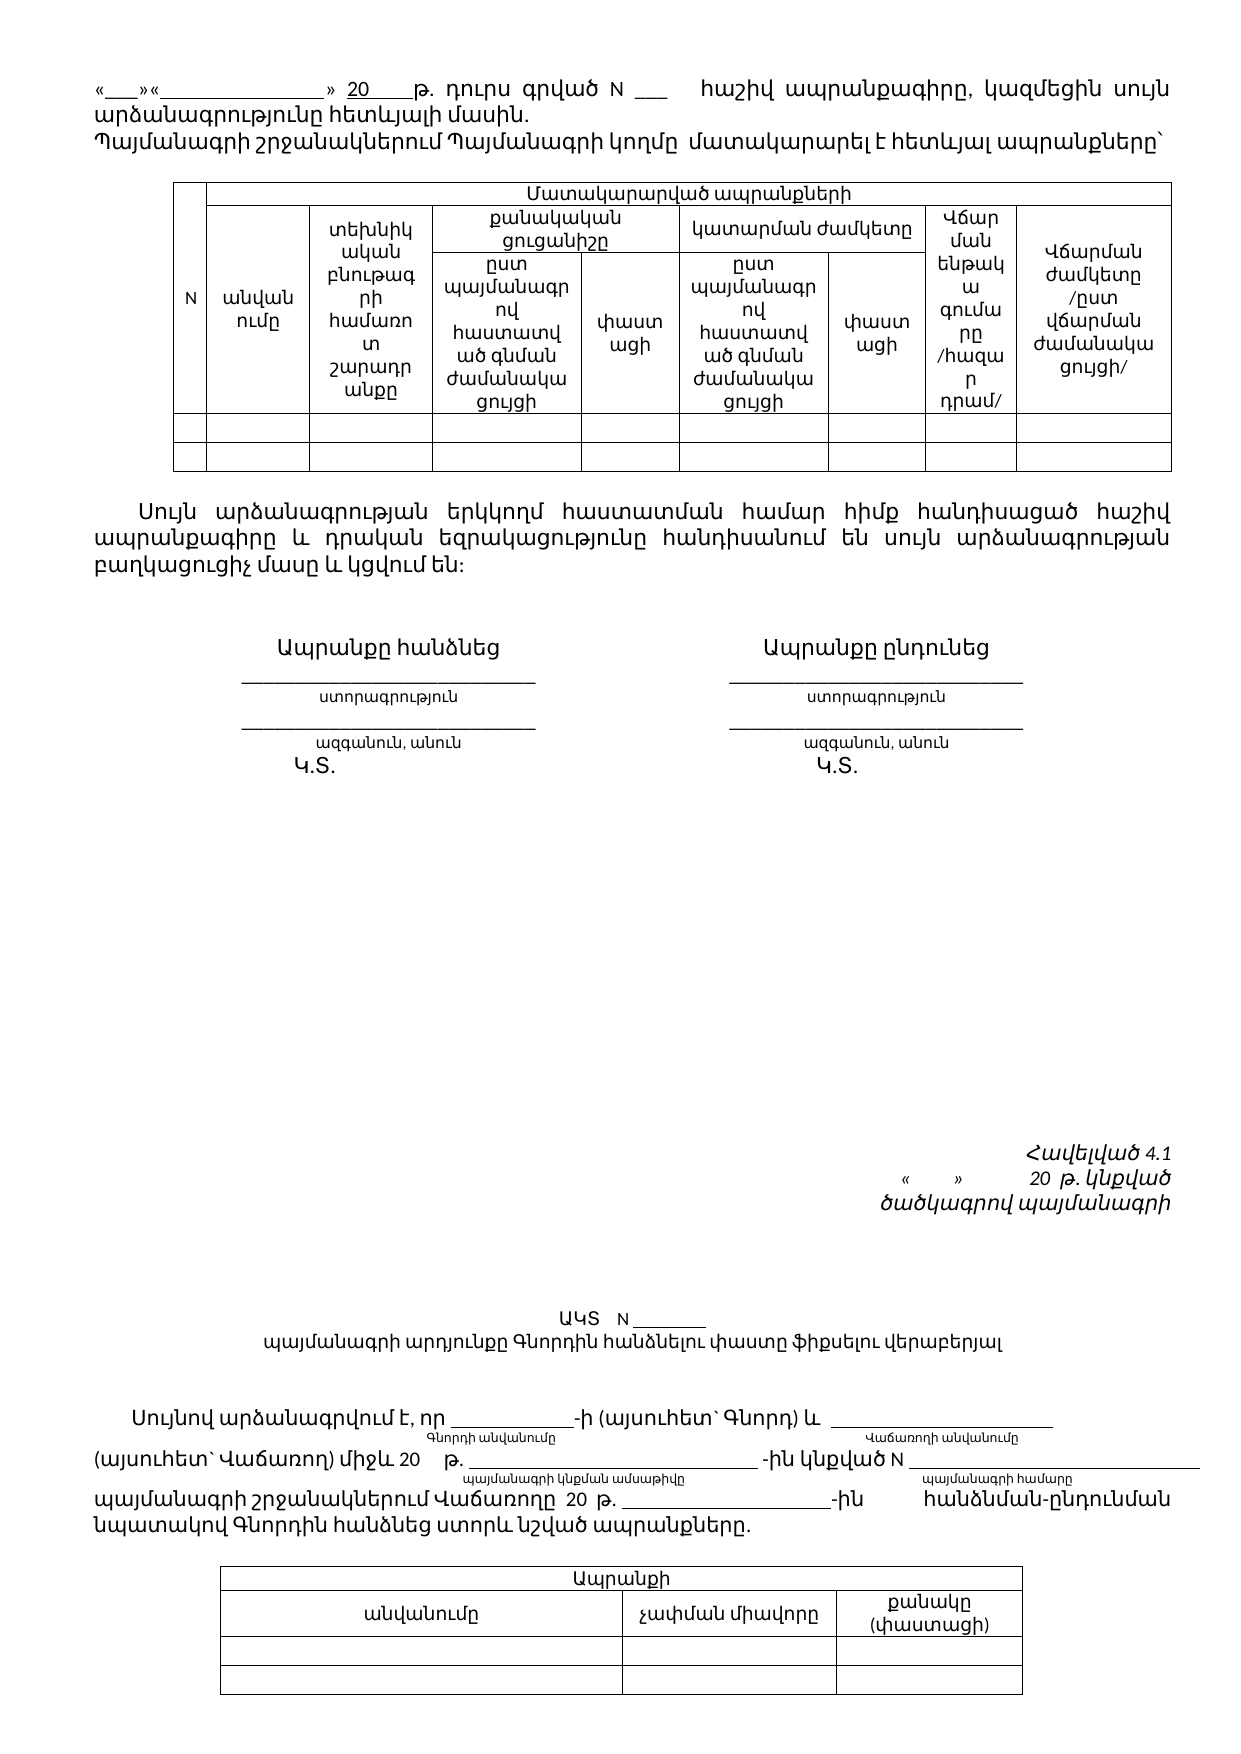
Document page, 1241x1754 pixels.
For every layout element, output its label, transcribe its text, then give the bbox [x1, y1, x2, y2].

text « » 20 թ. կնքված [94, 1165, 1171, 1191]
text Գնորդի անվանումը Վաճառողի անվանումը [37, 1430, 1171, 1446]
table_cell անվանումը [207, 206, 309, 413]
table_cell [837, 1637, 1022, 1665]
table_cell ըստ պայմանագրով հաստատված գնման ժամանակացույցի [433, 253, 581, 413]
table_cell տեխնիկական բնութագրի համառոտ շարադրանքը [310, 206, 432, 413]
table_cell [926, 414, 1016, 442]
table_cell [207, 414, 309, 442]
table_cell [926, 443, 1016, 471]
table_cell [680, 443, 828, 471]
table_cell [680, 414, 828, 442]
table_cell Վճարման ժամկետը /ըստ վճարման ժամանակացույցի/ [1017, 206, 1171, 413]
table_cell չափման միավորը [623, 1591, 836, 1636]
table_cell փաստացի [829, 253, 925, 413]
table_cell [582, 443, 679, 471]
table_cell [310, 443, 432, 471]
text ԱԿՏ N [94, 1307, 1171, 1330]
table_cell կատարման ժամկետը [680, 206, 925, 252]
table_cell [829, 414, 925, 442]
table_header Ապրանքի [221, 1567, 1022, 1590]
text պայմանագրի արդյունքը Գնորդին հանձնելու փաստը ֆիքսելու վերաբերյալ [94, 1330, 1171, 1353]
text Սույն արձանագրության երկկողմ հաստատման համար հիմք հանդիսացած հաշիվ ապրանքագիրը և դրական եզրակացությունը հանդիսանում են սույն արձանագրության բաղկացուցիչ մասը և կցվում են: [94, 498, 1171, 578]
table_cell ըստ պայմանագրով հաստատված գնման ժամանակացույցի [680, 253, 828, 413]
table_header N [174, 183, 206, 413]
table_cell [433, 443, 581, 471]
table_cell [221, 1637, 622, 1665]
table_cell [174, 443, 206, 471]
table_cell [174, 414, 206, 442]
table_cell ___________________________ ազգանուն, անուն [145, 706, 632, 752]
table_cell [1017, 443, 1171, 471]
table_cell [582, 414, 679, 442]
table_cell [829, 443, 925, 471]
table_cell Վճարման ենթակա գումարը /հազար դրամ/ [926, 206, 1016, 413]
table_cell [310, 414, 432, 442]
table_cell [1017, 414, 1171, 442]
table_cell ___________________________ ստորագրություն [633, 660, 1120, 706]
text Հավելված 4.1 [94, 1140, 1171, 1165]
table_cell ___________________________ ազգանուն, անուն [633, 706, 1120, 752]
text պայմանագրի կնքման ամսաթիվը պայմանագրի համարը [94, 1471, 1209, 1486]
table_cell Կ.Տ. [633, 752, 1120, 778]
table_cell քանակը (փաստացի) [837, 1591, 1022, 1636]
table_cell անվանումը [221, 1591, 622, 1636]
table_cell [623, 1666, 836, 1694]
table_cell [623, 1637, 836, 1665]
text (այսուհետ` Վաճառող) միջև 20 թ. -ին կնքված N [94, 1446, 1209, 1471]
table_cell Կ.Տ. [145, 752, 632, 778]
table_cell ___________________________ ստորագրություն [145, 660, 632, 706]
table_cell փաստացի [582, 253, 679, 413]
text «___»« » 20 թ. դուրս գրված N ___ հաշիվ ապրանքագիրը, կազմեցին սույն արձանագրությունը հետևյալի մասին. [94, 75, 1171, 128]
text պայմանագրի շրջանակներում Վաճառողը 20 թ. -ին հանձնման-ընդունման նպատակով Գնորդին հանձնեց ստորև նշված ապրանքները. [94, 1486, 1171, 1537]
table_cell [433, 414, 581, 442]
text Պայմանագրի շրջանակներում Պայմանագրի կողմը մատակարարել է հետևյալ ապրանքները՝ [94, 128, 1171, 155]
table_header Ապրանքը հանձնեց [145, 634, 632, 660]
table_cell [207, 443, 309, 471]
table_cell [837, 1666, 1022, 1694]
text ծածկագրով պայմանագրի [94, 1191, 1171, 1216]
table_cell քանակական ցուցանիշը [433, 206, 679, 252]
table_header Ապրանքը ընդունեց [633, 634, 1120, 660]
table_header Մատակարարված ապրանքների [207, 183, 1171, 205]
text Սույնով արձանագրվում է, որ -ի (այսուհետ` Գնորդ) և [37, 1405, 1171, 1430]
table_cell [221, 1666, 622, 1694]
